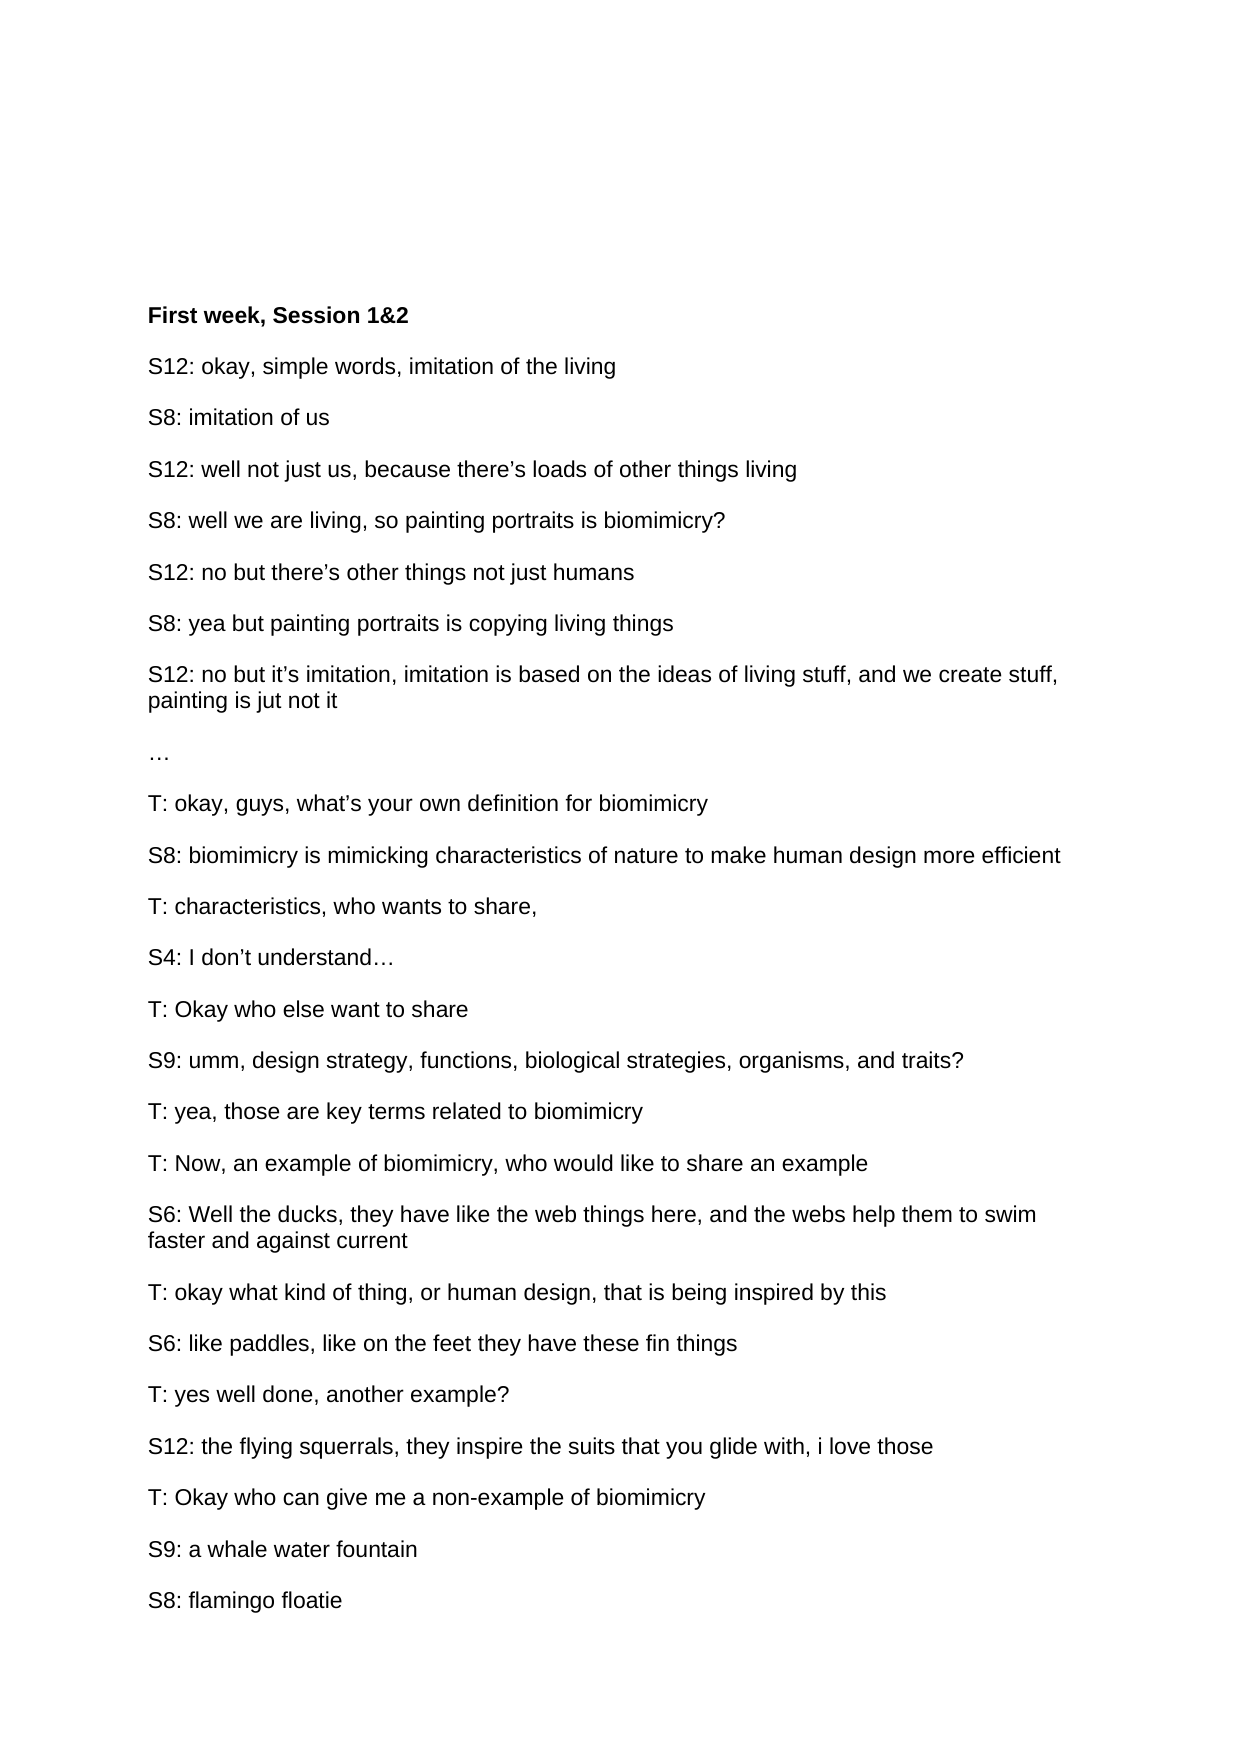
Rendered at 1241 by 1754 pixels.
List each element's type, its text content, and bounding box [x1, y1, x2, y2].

text S8: yea but painting portraits is copying living things [148, 610, 1093, 636]
text S12: okay, simple words, imitation of the living [148, 353, 1093, 379]
text T: okay what kind of thing, or human design, that is being inspired by this [148, 1279, 1093, 1305]
text S9: a whale water fountain [148, 1536, 1093, 1562]
text First week, Session 1&2 [148, 302, 1093, 328]
text S6: like paddles, like on the feet they have these fin things [148, 1330, 1093, 1356]
text S12: no but it’s imitation, imitation is based on the ideas of living stuff, and we create stuff, painting is jut not it [148, 661, 1093, 714]
text S8: flamingo floatie [148, 1587, 1093, 1613]
text S12: well not just us, because there’s loads of other things living [148, 456, 1093, 482]
text S8: biomimicry is mimicking characteristics of nature to make human design more efficient [148, 842, 1093, 868]
text S12: the flying squerrals, they inspire the suits that you glide with, i love those [148, 1433, 1093, 1459]
text T: characteristics, who wants to share, [148, 893, 1093, 919]
text S8: imitation of us [148, 404, 1093, 431]
text T: Okay who can give me a non-example of biomimicry [148, 1484, 1093, 1511]
text S8: well we are living, so painting portraits is biomimicry? [148, 507, 1093, 533]
text T: yea, those are key terms related to biomimicry [148, 1098, 1093, 1125]
text S9: umm, design strategy, functions, biological strategies, organisms, and traits? [148, 1047, 1093, 1073]
text … [148, 739, 1093, 765]
text S6: Well the ducks, they have like the web things here, and the webs help them to swim faster and against current [148, 1201, 1093, 1254]
text T: yes well done, another example? [148, 1381, 1093, 1408]
text T: Now, an example of biomimicry, who would like to share an example [148, 1150, 1093, 1176]
text S4: I don’t understand… [148, 944, 1093, 971]
text S12: no but there’s other things not just humans [148, 558, 1093, 585]
text T: Okay who else want to share [148, 996, 1093, 1022]
text T: okay, guys, what’s your own definition for biomimicry [148, 790, 1093, 817]
